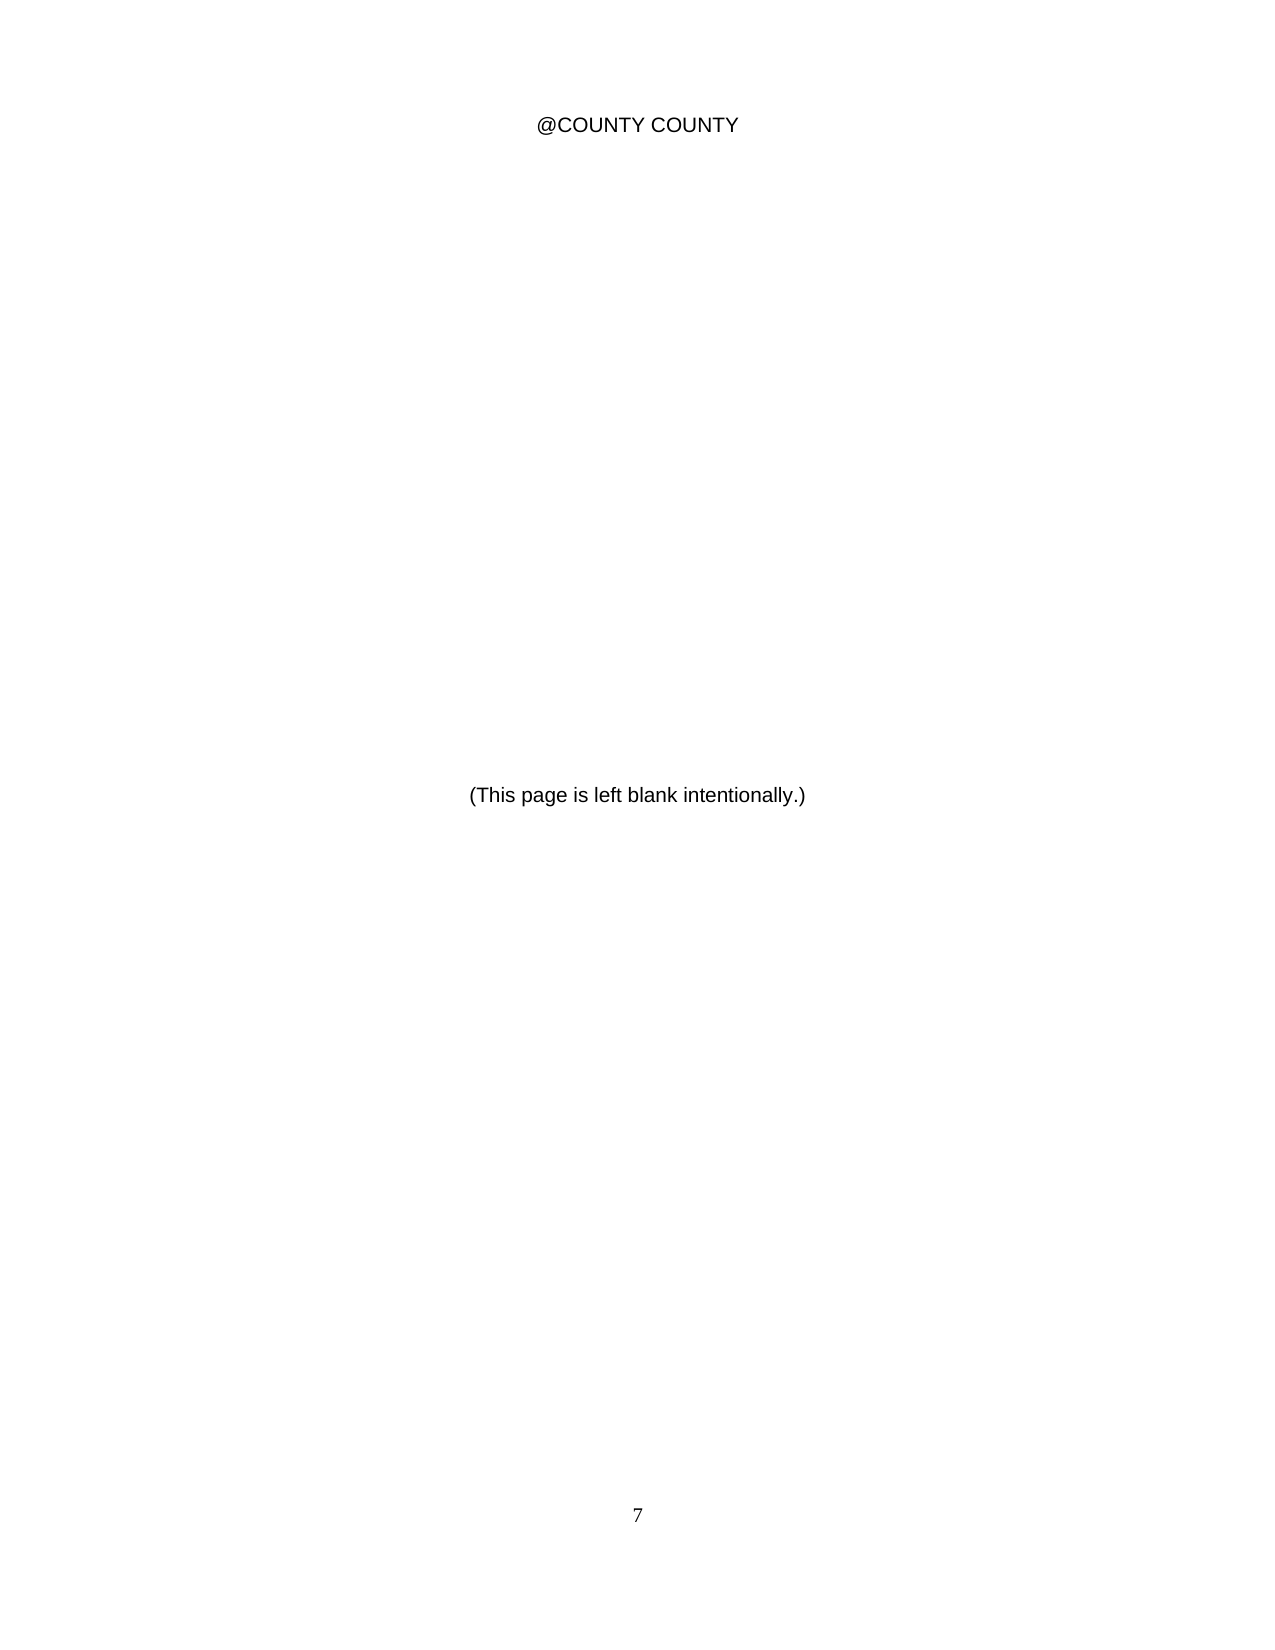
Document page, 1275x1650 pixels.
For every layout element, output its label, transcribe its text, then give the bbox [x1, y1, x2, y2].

text @COUNTY COUNTY [112, 112, 1162, 136]
text (This page is left blank intentionally.) [112, 783, 1162, 807]
